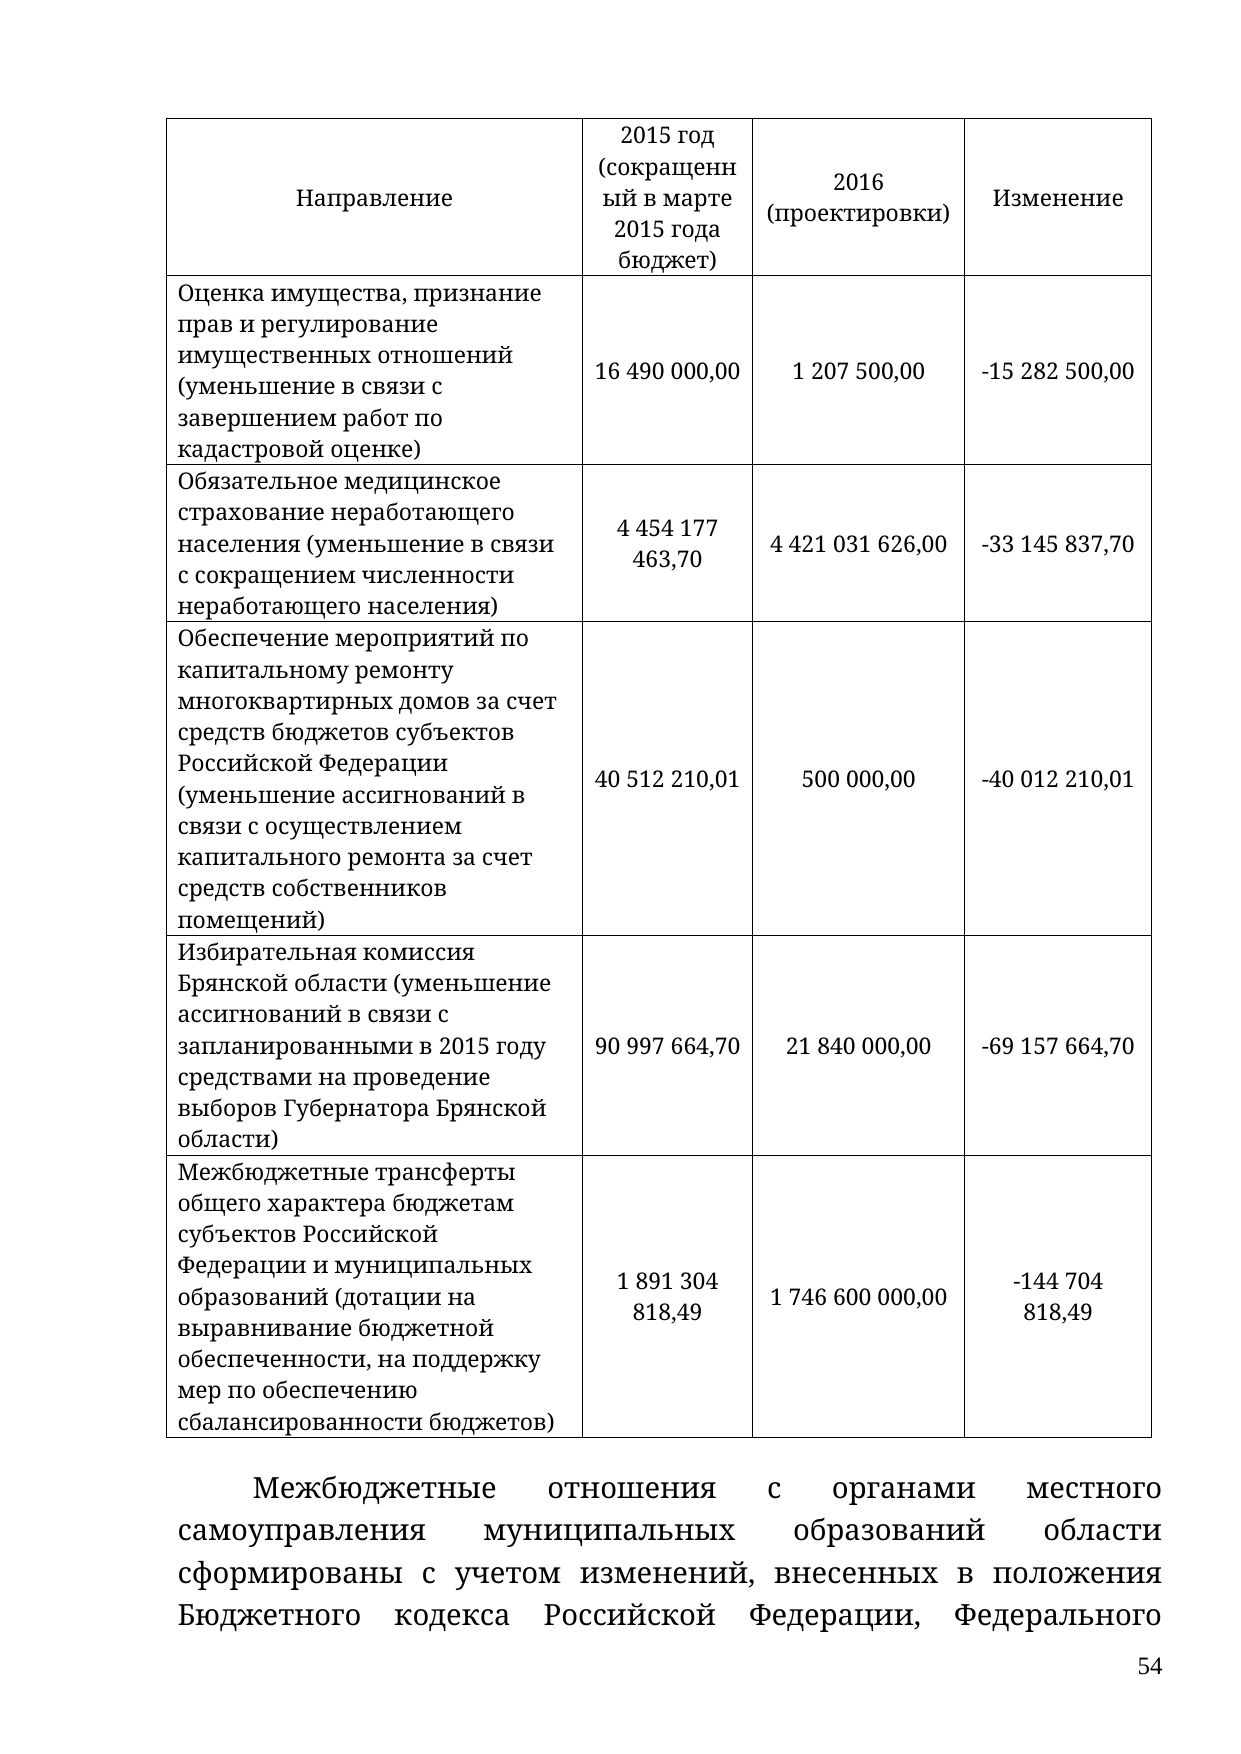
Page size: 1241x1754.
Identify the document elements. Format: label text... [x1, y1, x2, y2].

table_cell 4 421 031 626,00 [753, 465, 964, 621]
table_cell -40 012 210,01 [965, 622, 1151, 935]
table_cell 40 512 210,01 [583, 622, 752, 935]
table_cell Избирательная комиссия Брянской области (уменьшение ассигнований в связи с запланированными в 2015 году средствами на проведение выборов Губернатора Брянской области) [167, 936, 582, 1154]
table_cell 500 000,00 [753, 622, 964, 935]
table_cell Обеспечение мероприятий по капитальному ремонту многоквартирных домов за счет средств бюджетов субъектов Российской Федерации (уменьшение ассигнований в связи с осуществлением капитального ремонта за счет средств собственников помещений) [167, 622, 582, 935]
table_cell 90 997 664,70 [583, 936, 752, 1154]
table_cell Оценка имущества, признание прав и регулирование имущественных отношений (уменьшение в связи с завершением работ по кадастровой оценке) [167, 276, 582, 464]
table_cell 1 207 500,00 [753, 276, 964, 464]
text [177, 1467, 1162, 1634]
table_cell Обязательное медицинское страхование неработающего населения (уменьшение в связи с сокращением численности неработающего населения) [167, 465, 582, 621]
table_header 2016 (проектировки) [753, 119, 964, 275]
table_cell 16 490 000,00 [583, 276, 752, 464]
table_cell 1 891 304 818,49 [583, 1156, 752, 1437]
table_cell 4 454 177 463,70 [583, 465, 752, 621]
table_header 2015 год (сокращенный в марте 2015 года бюджет) [583, 119, 752, 275]
table_header Изменение [965, 119, 1151, 275]
table_cell -69 157 664,70 [965, 936, 1151, 1154]
table_header Направление [167, 119, 582, 275]
table_cell -144 704 818,49 [965, 1156, 1151, 1437]
table_cell -33 145 837,70 [965, 465, 1151, 621]
table_cell 1 746 600 000,00 [753, 1156, 964, 1437]
table_cell -15 282 500,00 [965, 276, 1151, 464]
table_cell 21 840 000,00 [753, 936, 964, 1154]
table_cell Межбюджетные трансферты общего характера бюджетам субъектов Российской Федерации и муниципальных образований (дотации на выравнивание бюджетной обеспеченности, на поддержку мер по обеспечению сбалансированности бюджетов) [167, 1156, 582, 1437]
